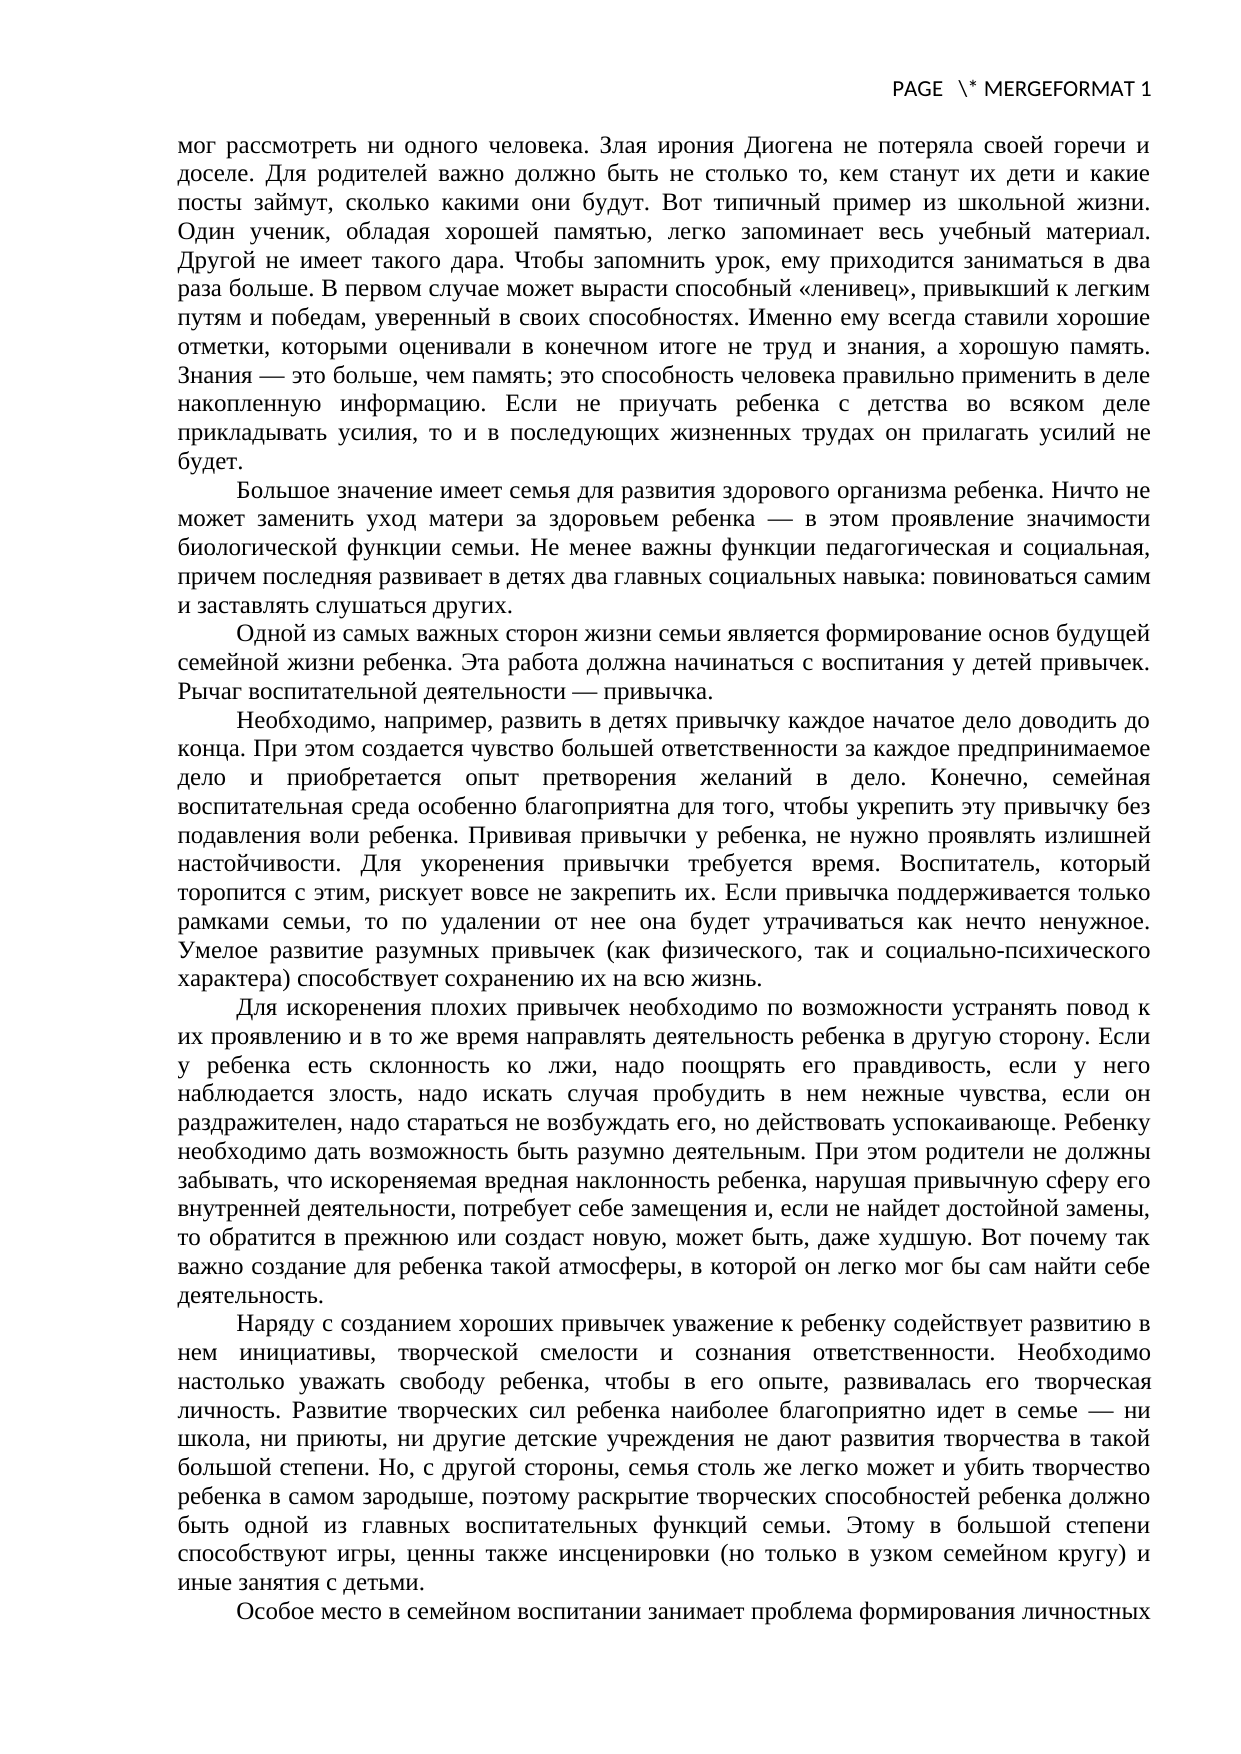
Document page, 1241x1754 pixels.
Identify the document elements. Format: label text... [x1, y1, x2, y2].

text Наряду с созданием хороших привычек уважение к ребенку содействует развитию в нем инициативы, творческой смелости и сознания ответственности. Необходимо настолько уважать свободу ребенка, чтобы в его опыте, развивалась его творческая личность. Развитие творческих сил ребенка наиболее благоприятно идет в семье — ни школа, ни приюты, ни другие детские учреждения не дают развития творчества в такой большой степени. Но, с другой стороны, семья столь же легко может и убить творчество ребенка в самом зародыше, поэтому раскрытие творческих способностей ребенка должно быть одной из главных воспитательных функций семьи. Этому в большой степени способствуют игры, ценны также инсценировки (но только в узком семейном кругу) и иные занятия с детьми. [177, 1308, 1152, 1596]
text Большое значение имеет семья для развития здорового организма ребенка. Ничто не может заменить уход матери за здоровьем ребенка — в этом проявление значимости биологической функции семьи. Не менее важны функции педагогическая и социальная, причем последняя развивает в детях два главных социальных навыка: повиноваться самим и заставлять слушаться других. [177, 475, 1152, 618]
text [177, 130, 1152, 475]
text Для искоренения плохих привычек необходимо по возможности устранять повод к их проявлению и в то же время направлять деятельность ребенка в другую сторону. Если у ребенка есть склонность ко лжи, надо поощрять его правдивость, если у него наблюдается злость, надо искать случая пробудить в нем нежные чувства, если он раздражителен, надо стараться не возбуждать его, но действовать успокаивающе. Ребенку необходимо дать возможность быть разумно деятельным. При этом родители не должны забывать, что искореняемая вредная наклонность ребенка, нарушая привычную сферу его внутренней деятельности, потребует себе замещения и, если не найдет достойной замены, то обратится в прежнюю или создаст новую, может быть, даже худшую. Вот почему так важно создание для ребенка такой атмосферы, в которой он легко мог бы сам найти себе деятельность. [177, 992, 1152, 1308]
text Необходимо, например, развить в детях привычку каждое начатое дело доводить до конца. При этом создается чувство большей ответственности за каждое предпринимаемое дело и приобретается опыт претворения желаний в дело. Конечно, семейная воспитательная среда особенно благоприятна для того, чтобы укрепить эту привычку без подавления воли ребенка. Прививая привычки у ребенка, не нужно проявлять излишней настойчивости. Для укоренения привычки требуется время. Воспитатель, который торопится с этим, рискует вовсе не закрепить их. Если привычка поддерживается только рамками семьи, то по удалении от нее она будет утрачиваться как нечто ненужное. Умелое развитие разумных привычек (как физического, так и социально-психического характера) способствует сохранению их на всю жизнь. [177, 705, 1152, 992]
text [177, 1596, 1152, 1625]
text Одной из самых важных сторон жизни семьи является формирование основ будущей семейной жизни ребенка. Эта работа должна начинаться с воспитания у детей привычек. Рычаг воспитательной деятельности — привычка. [177, 618, 1152, 705]
